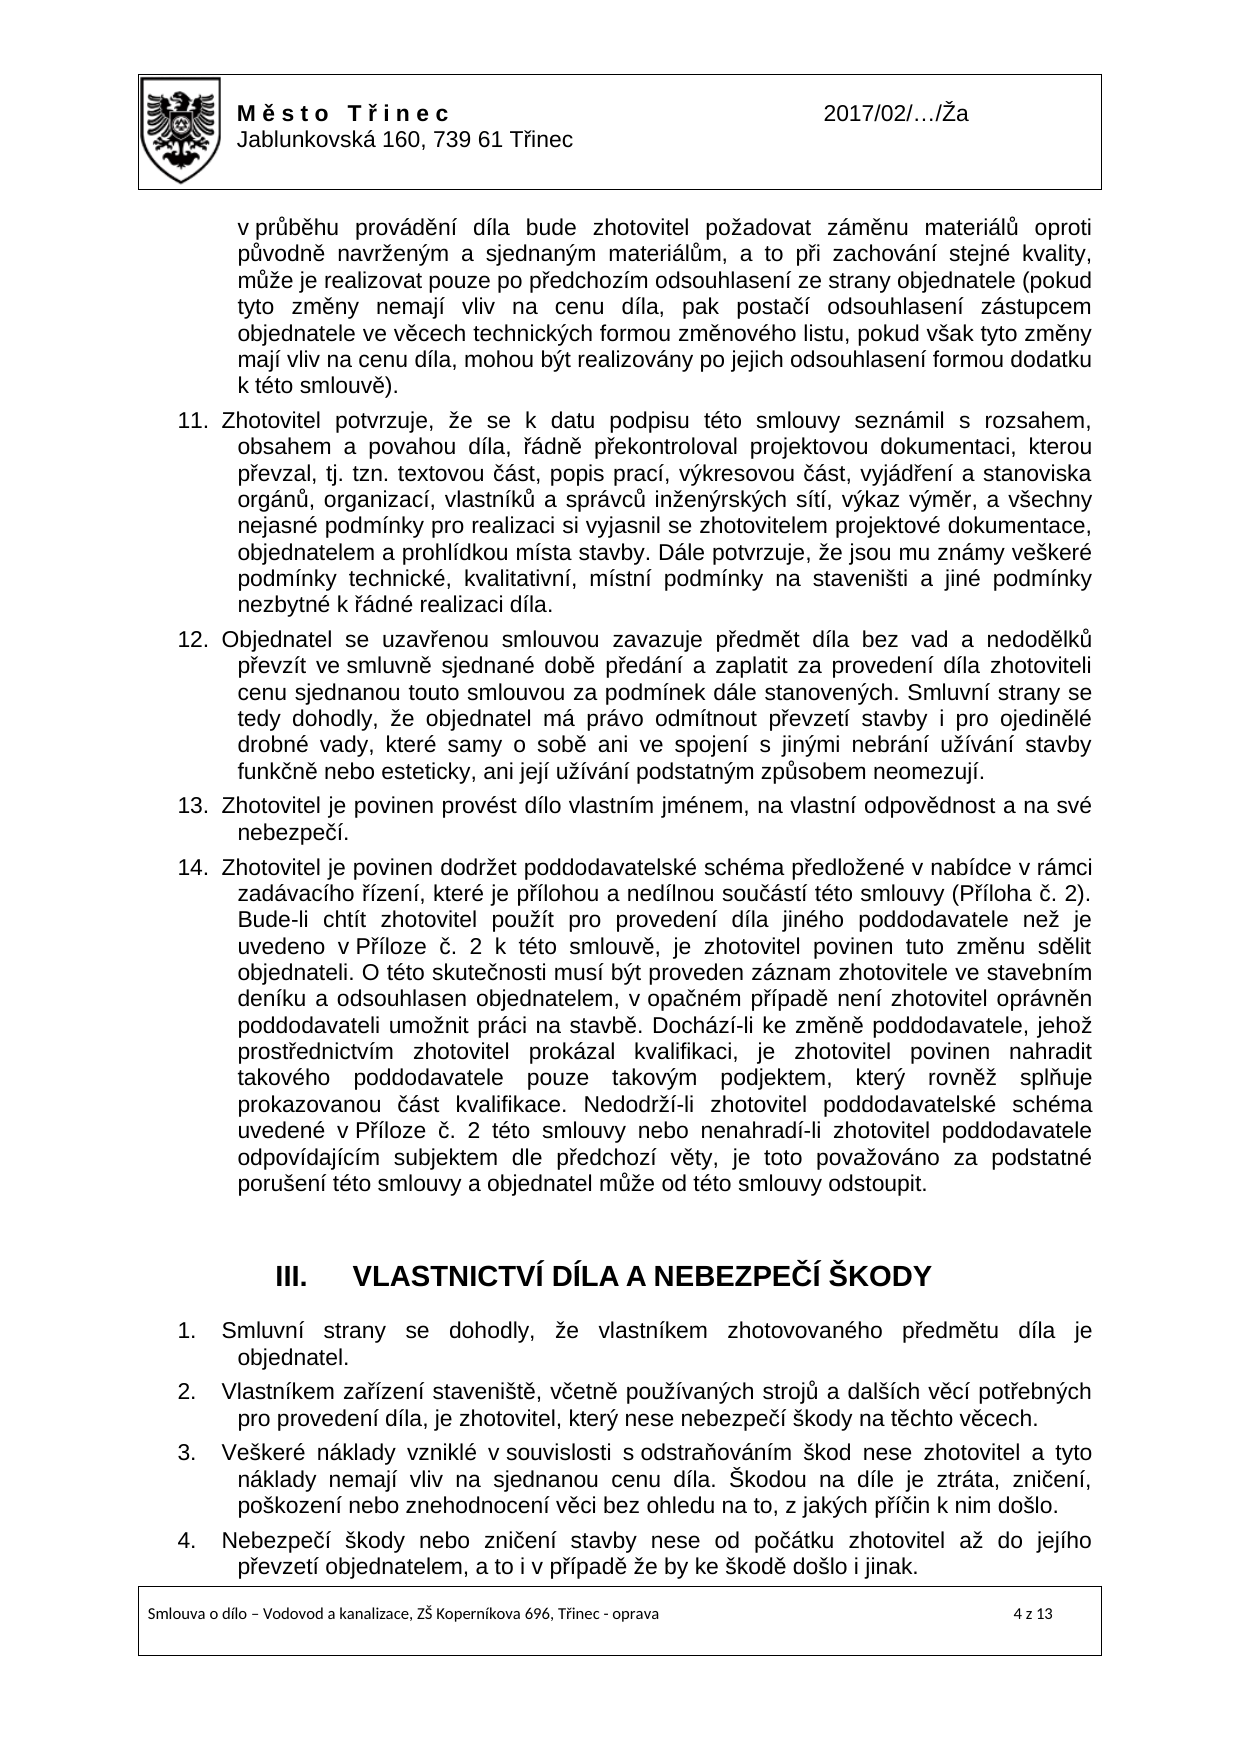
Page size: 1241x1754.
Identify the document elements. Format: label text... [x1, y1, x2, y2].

subtitle 12. Objednatel se uzavřenou smlouvou zavazuje předmět díla bez vad a nedodělků převzít ve smluvně sjednané době předání a zaplatit za provedení díla zhotoviteli cenu sjednanou touto smlouvou za podmínek dále stanovených. Smluvní strany se tedy dohodly, že objednatel má právo odmítnout převzetí stavby i pro ojedinělé drobné vady, které samy o sobě ani ve spojení s jinými nebrání užívání stavby funkčně nebo esteticky, ani její užívání podstatným způsobem neomezují. [177, 626, 1093, 784]
subtitle 11. Zhotovitel potvrzuje, že se k datu podpisu této smlouvy seznámil s rozsahem, obsahem a povahou díla, řádně překontroloval projektovou dokumentaci, kterou převzal, tj. tzn. textovou část, popis prací, výkresovou část, vyjádření a stanoviska orgánů, organizací, vlastníků a správců inženýrských sítí, výkaz výměr, a všechny nejasné podmínky pro realizaci si vyjasnil se zhotovitelem projektové dokumentace, objednatelem a prohlídkou místa stavby. Dále potvrzuje, že jsou mu známy veškeré podmínky technické, kvalitativní, místní podmínky na staveništi a jiné podmínky nezbytné k řádné realizaci díla. [177, 407, 1093, 618]
subtitle 14. Zhotovitel je povinen dodržet poddodavatelské schéma předložené v nabídce v rámci zadávacího řízení, které je přílohou a nedílnou součástí této smlouvy (Příloha č. 2). Bude-li chtít zhotovitel použít pro provedení díla jiného poddodavatele než je uvedeno v Příloze č. 2 k této smlouvě, je zhotovitel povinen tuto změnu sdělit objednateli. O této skutečnosti musí být proveden záznam zhotovitele ve stavebním deníku a odsouhlasen objednatelem, v opačném případě není zhotovitel oprávněn poddodavateli umožnit práci na stavbě. Dochází-li ke změně poddodavatele, jehož prostřednictvím zhotovitel prokázal kvalifikaci, je zhotovitel povinen nahradit takového poddodavatele pouze takovým podjektem, který rovněž splňuje prokazovanou část kvalifikace. Nedodrží-li zhotovitel poddodavatelské schéma uvedené v Příloze č. 2 této smlouvy nebo nenahradí-li zhotovitel poddodavatele odpovídajícím subjektem dle předchozí věty, je toto považováno za podstatné porušení této smlouvy a objednatel může od této smlouvy odstoupit. [177, 853, 1093, 1196]
subtitle 1. Smluvní strany se dohodly, že vlastníkem zhotovovaného předmětu díla je objednatel. [177, 1317, 1093, 1370]
subtitle 2. Vlastníkem zařízení staveniště, včetně používaných strojů a dalších věcí potřebných pro provedení díla, je zhotovitel, který nese nebezpečí škody na těchto věcech. [177, 1378, 1093, 1431]
subtitle 13. Zhotovitel je povinen provést dílo vlastním jménem, na vlastní odpovědnost a na své nebezpečí. [177, 792, 1093, 845]
subtitle 3. Veškeré náklady vzniklé v souvislosti s odstraňováním škod nese zhotovitel a tyto náklady nemají vliv na sjednanou cenu díla. Škodou na díle je ztráta, zničení, poškození nebo znehodnocení věci bez ohledu na to, z jakých příčin k nim došlo. [177, 1439, 1093, 1518]
subtitle VLASTNICTVÍ DÍLA A NEBEZPEČÍ ŠKODY [148, 1259, 1093, 1292]
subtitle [177, 214, 1093, 398]
subtitle 4. Nebezpečí škody nebo zničení stavby nese od počátku zhotovitel až do jejího převzetí objednatelem, a to i v případě že by ke škodě došlo i jinak. [177, 1527, 1093, 1579]
